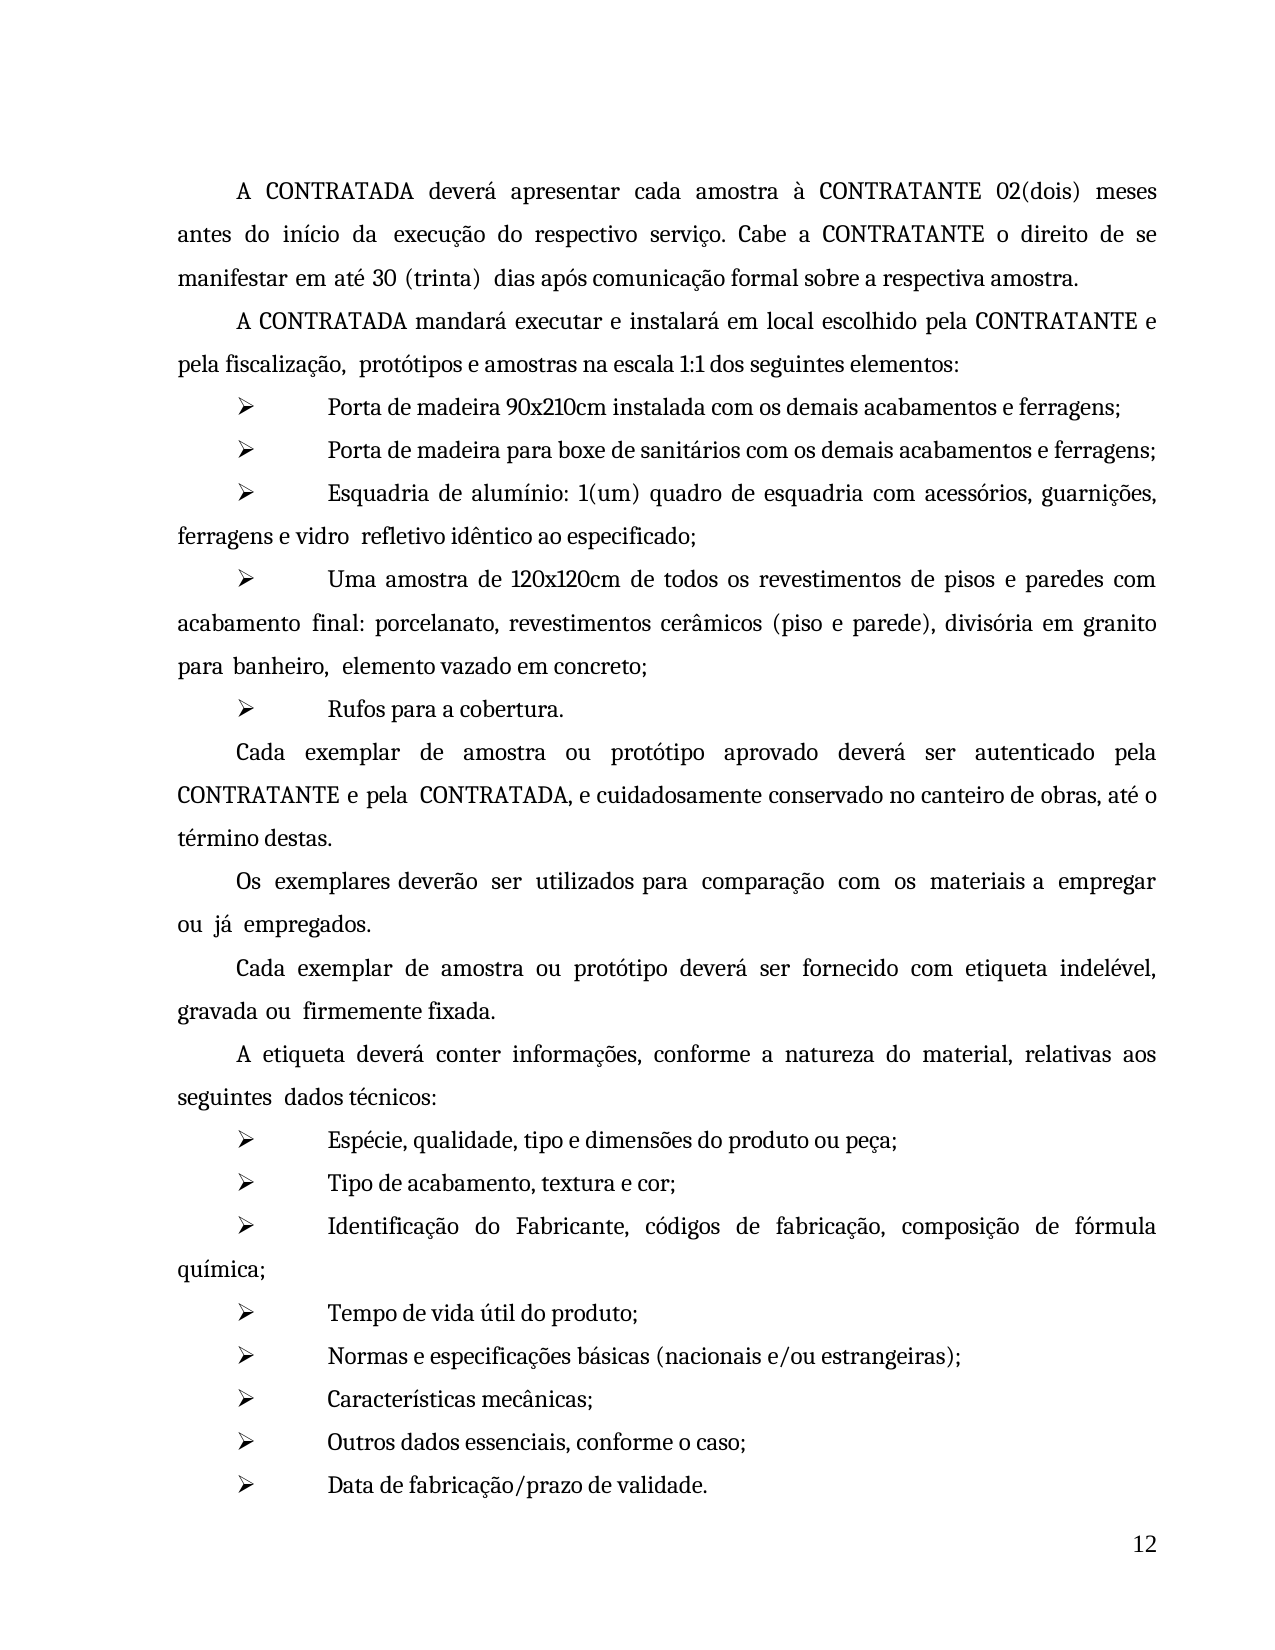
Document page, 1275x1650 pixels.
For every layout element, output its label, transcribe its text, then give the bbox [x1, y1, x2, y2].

text A CONTRATADA deverá apresentar cada amostra à CONTRATANTE 02(dois) meses antes do início da execução do respectivo serviço. Cabe a CONTRATANTE o direito de se manifestar em até 30 (trinta) dias após comunicação formal sobre a respectiva amostra. [177, 177, 1157, 292]
text A etiqueta deverá conter informações, conforme a natureza do material, relativas aos seguintes dados técnicos: [177, 1040, 1157, 1112]
list Características mecânicas; [177, 1385, 1157, 1413]
list Rufos para a cobertura. [177, 695, 1157, 723]
text Os exemplares deverão ser utilizados para comparação com os materiais a empregar ou já empregados. [177, 867, 1157, 939]
list Porta de madeira para boxe de sanitários com os demais acabamentos e ferragens; [177, 436, 1157, 465]
text Cada exemplar de amostra ou protótipo aprovado deverá ser autenticado pela CONTRATANTE e pela CONTRATADA, e cuidadosamente conservado no canteiro de obras, até o término destas. [177, 738, 1157, 853]
list Porta de madeira 90x210cm instalada com os demais acabamentos e ferragens; [177, 393, 1157, 422]
list Normas e especificações básicas (nacionais e/ou estrangeiras); [177, 1342, 1157, 1370]
list Data de fabricação/prazo de validade. [177, 1471, 1157, 1500]
text A CONTRATADA mandará executar e instalará em local escolhido pela CONTRATANTE e pela fiscalização, protótipos e amostras na escala 1:1 dos seguintes elementos: [177, 307, 1157, 378]
list Identificação do Fabricante, códigos de fabricação, composição de fórmula química; [177, 1212, 1157, 1284]
list Esquadria de alumínio: 1(um) quadro de esquadria com acessórios, guarnições, ferragens e vidro refletivo idêntico ao especificado; [177, 479, 1157, 551]
list Tempo de vida útil do produto; [177, 1298, 1157, 1327]
list Uma amostra de 120x120cm de todos os revestimentos de pisos e paredes com acabamento final: porcelanato, revestimentos cerâmicos (piso e parede), divisória em granito para banheiro, elemento vazado em concreto; [177, 565, 1157, 680]
list Espécie, qualidade, tipo e dimensões do produto ou peça; [177, 1126, 1157, 1155]
text Cada exemplar de amostra ou protótipo deverá ser fornecido com etiqueta indelével, gravada ou firmemente fixada. [177, 953, 1157, 1025]
list Outros dados essenciais, conforme o caso; [177, 1428, 1157, 1457]
list Tipo de acabamento, textura e cor; [177, 1169, 1157, 1198]
